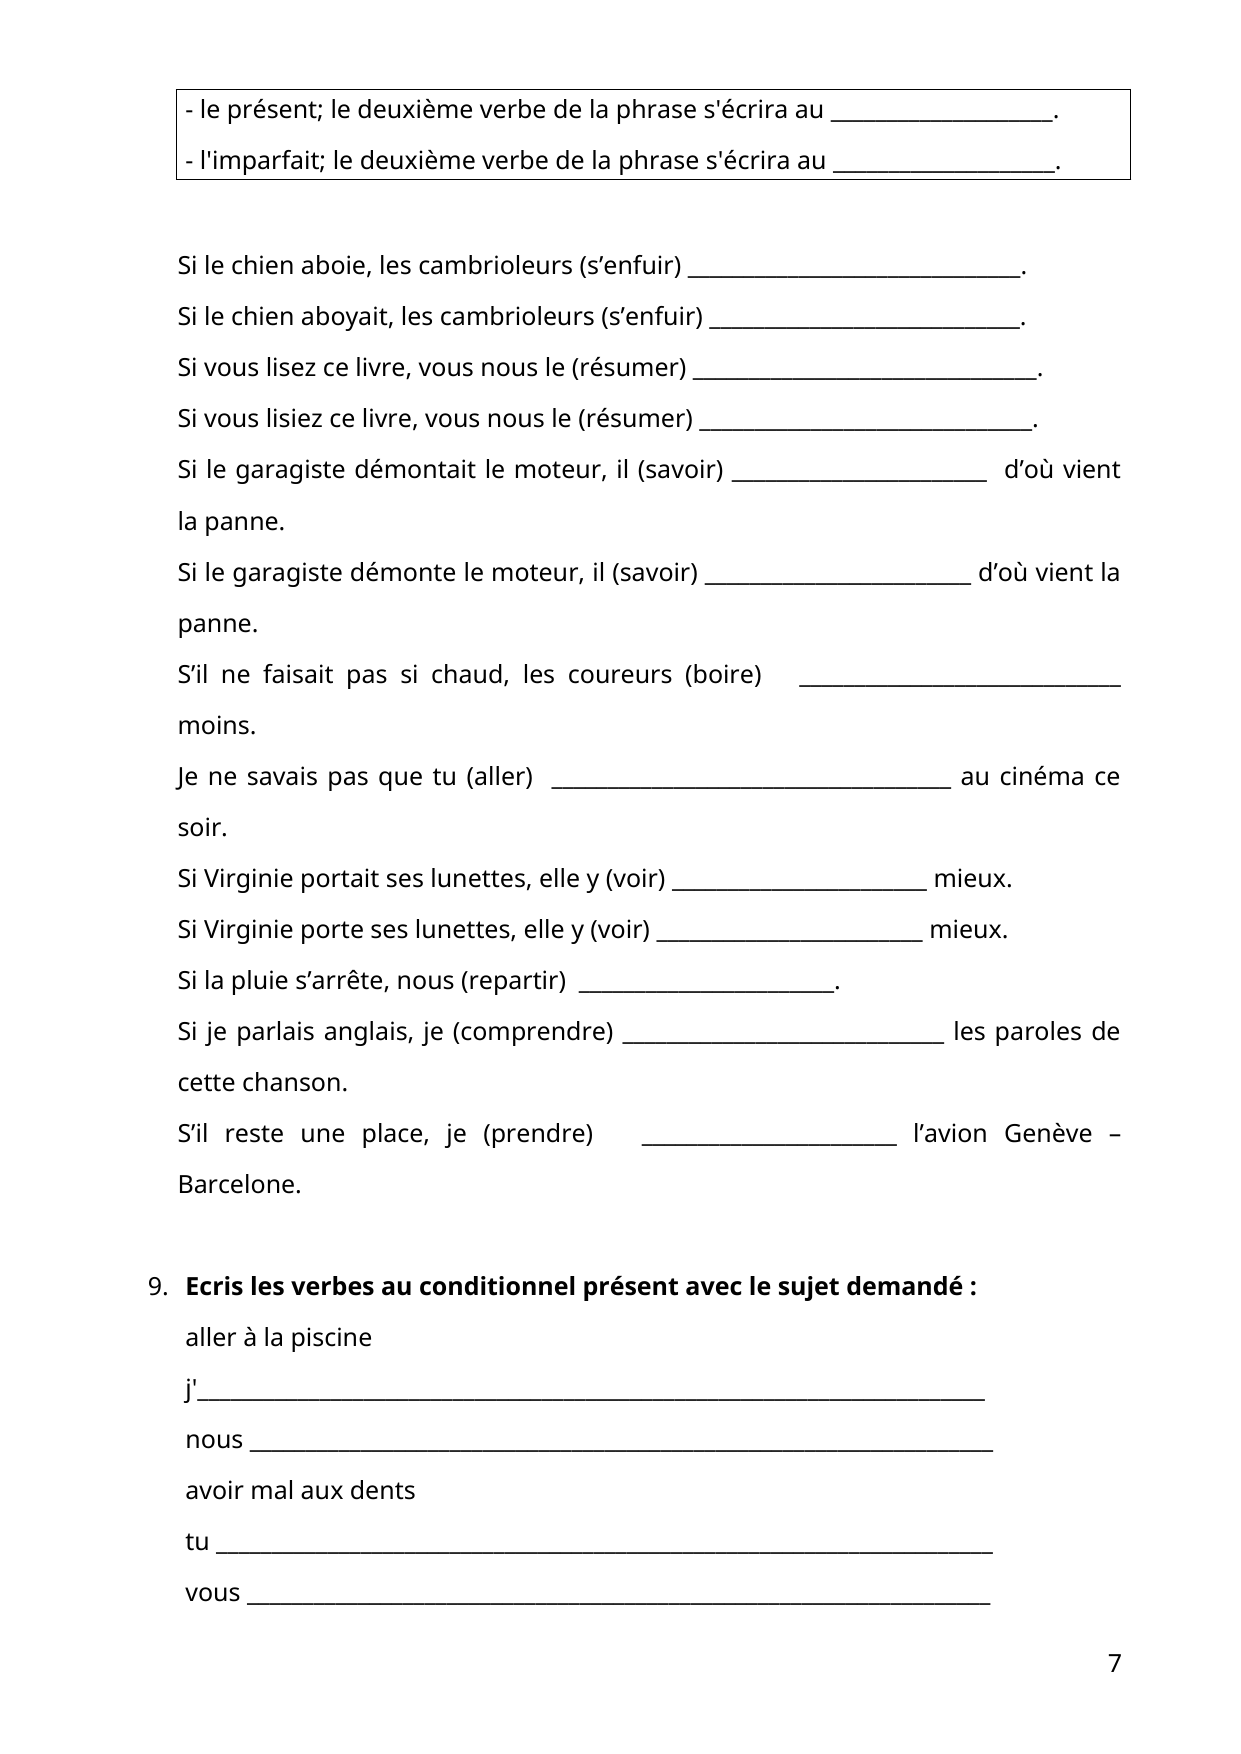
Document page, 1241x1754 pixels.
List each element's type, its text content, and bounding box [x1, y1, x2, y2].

list nous ___________________________________________________________________ [185, 1422, 1122, 1456]
list Ecris les verbes au conditionnel présent avec le sujet demandé : [148, 1269, 1122, 1303]
text Si Virginie porte ses lunettes, elle y (voir) ________________________ mieux. [148, 912, 1122, 946]
list aller à la piscine [185, 1320, 1122, 1354]
text Si le garagiste démonte le moteur, il (savoir) ________________________ d’où vient la panne. [177, 554, 1122, 639]
text Si le chien aboyait, les cambrioleurs (s’enfuir) ____________________________. [148, 299, 1122, 333]
list vous ___________________________________________________________________ [185, 1575, 1122, 1609]
text Si je parlais anglais, je (comprendre) _____________________________ les paroles de cette chanson. [177, 1014, 1122, 1099]
text Si le garagiste démontait le moteur, il (savoir) _______________________ d’où vient la panne. [177, 452, 1122, 537]
text Si Virginie portait ses lunettes, elle y (voir) _______________________ mieux. [148, 861, 1122, 894]
list j'_______________________________________________________________________ [185, 1371, 1122, 1405]
list tu ______________________________________________________________________ [185, 1524, 1122, 1558]
text Je ne savais pas que tu (aller) ____________________________________ au cinéma ce soir. [177, 758, 1122, 843]
text Si la pluie s’arrête, nous (repartir) _______________________. [148, 963, 1122, 997]
text S’il reste une place, je (prendre) _______________________ l’avion Genève – Barcelone. [177, 1116, 1122, 1201]
text Si vous lisiez ce livre, vous nous le (résumer) ______________________________. [148, 401, 1122, 435]
text Si vous lisez ce livre, vous nous le (résumer) _______________________________. [148, 350, 1122, 384]
list - l'imparfait; le deuxième verbe de la phrase s'écrira au ____________________. [177, 140, 1130, 179]
list avoir mal aux dents [185, 1473, 1122, 1507]
list - le présent; le deuxième verbe de la phrase s'écrira au ____________________. [177, 90, 1130, 126]
text S’il ne faisait pas si chaud, les coureurs (boire) _____________________________ moins. [177, 656, 1122, 741]
text Si le chien aboie, les cambrioleurs (s’enfuir) ______________________________. [148, 248, 1122, 282]
